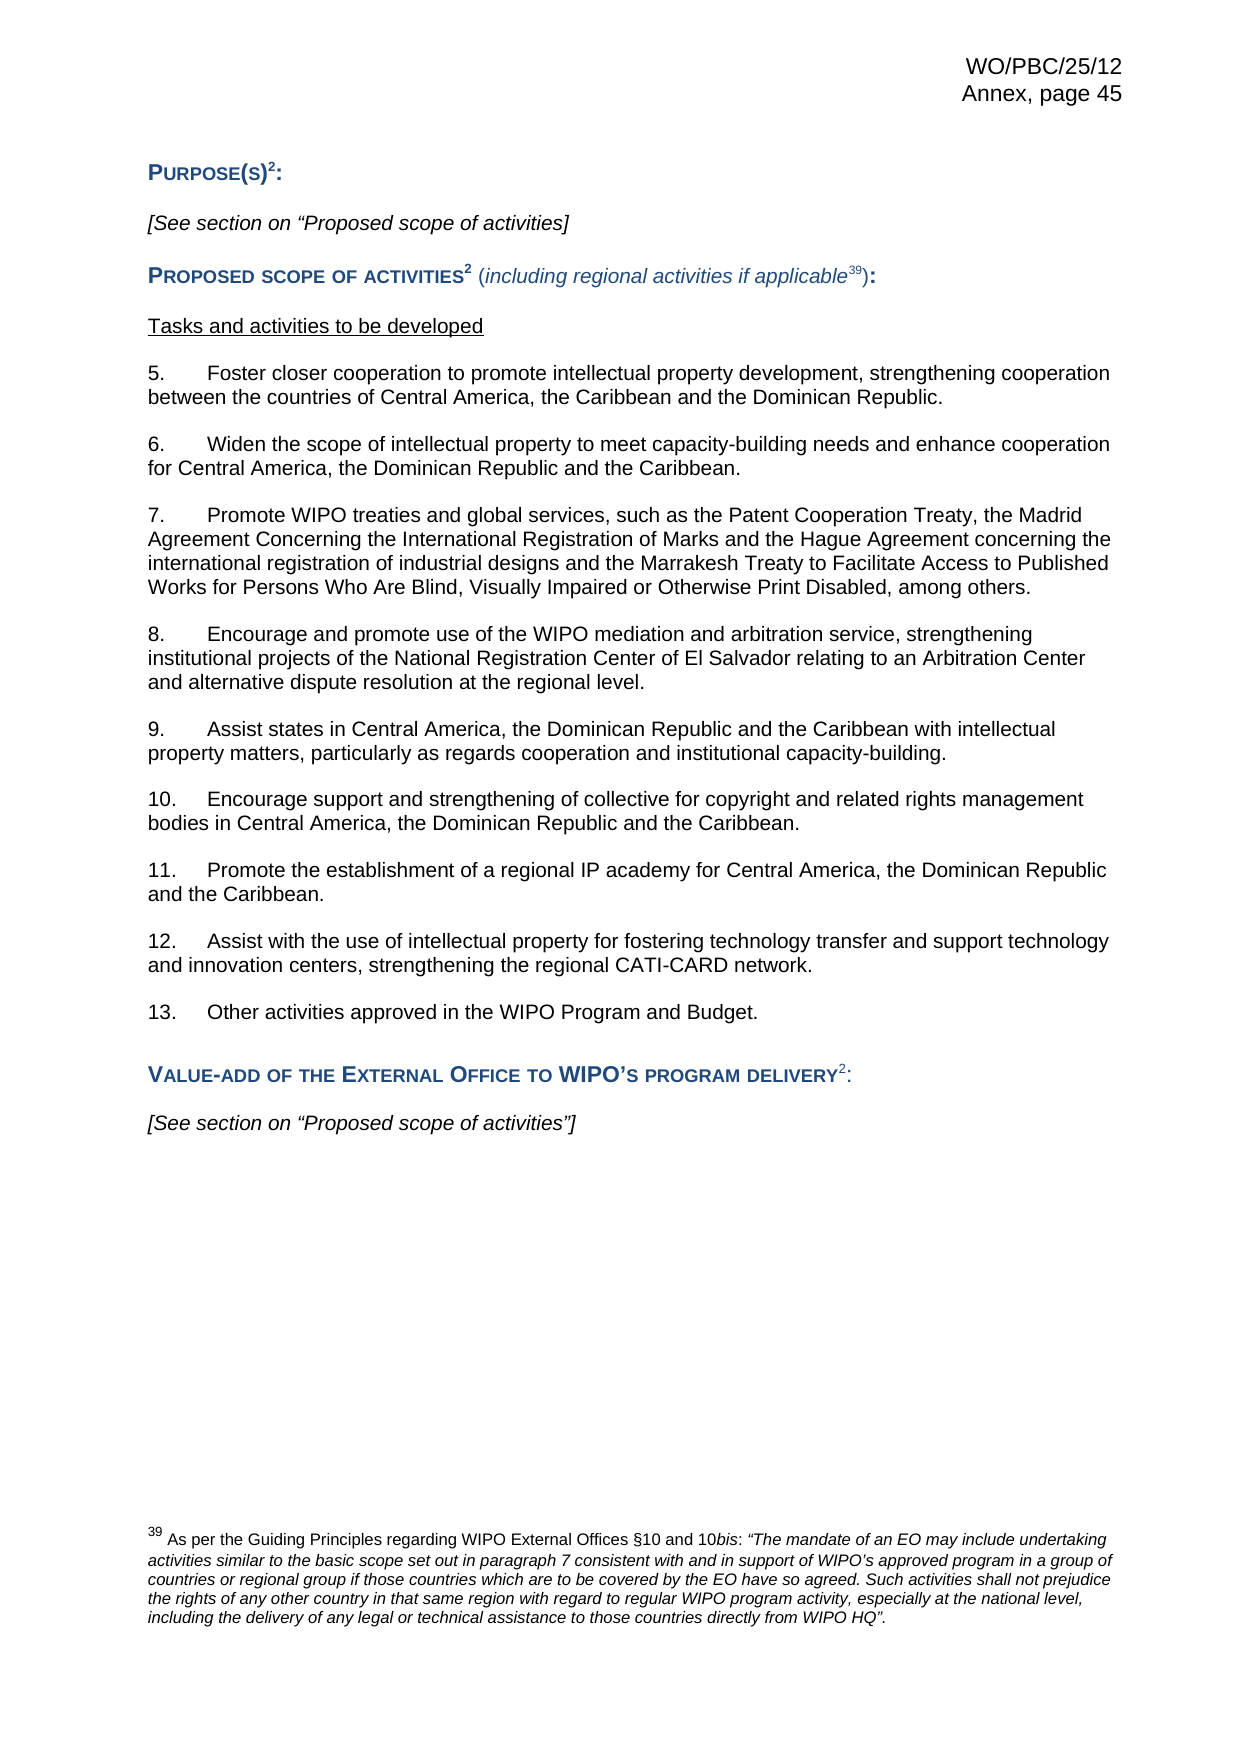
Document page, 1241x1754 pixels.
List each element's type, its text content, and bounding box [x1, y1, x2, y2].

text Value-add of the External Office to WIPO’s program delivery2: [148, 1061, 1122, 1087]
list Assist states in Central America, the Dominican Republic and the Caribbean with intellectual property matters, particularly as regards cooperation and institutional capacity-building. [148, 716, 1122, 764]
list Encourage and promote use of the WIPO mediation and arbitration service, strengthening institutional projects of the National Registration Center of El Salvador relating to an Arbitration Center and alternative dispute resolution at the regional level. [148, 622, 1122, 693]
list Foster closer cooperation to promote intellectual property development, strengthening cooperation between the countries of Central America, the Caribbean and the Dominican Republic. [148, 361, 1122, 409]
list Promote WIPO treaties and global services, such as the Patent Cooperation Treaty, the Madrid Agreement Concerning the International Registration of Marks and the Hague Agreement concerning the international registration of industrial designs and the Marrakesh Treaty to Facilitate Access to Published Works for Persons Who Are Blind, Visually Impaired or Otherwise Print Disabled, among others. [148, 503, 1122, 599]
text [See section on “Proposed scope of activities”] [148, 1111, 1122, 1135]
list Widen the scope of intellectual property to meet capacity-building needs and enhance cooperation for Central America, the Dominican Republic and the Caribbean. [148, 432, 1122, 480]
text Purpose(s)2: [148, 158, 1122, 185]
text Tasks and activities to be developed [148, 314, 1122, 338]
list Promote the establishment of a regional IP academy for Central America, the Dominican Republic and the Caribbean. [148, 858, 1122, 906]
list Other activities approved in the WIPO Program and Budget. [148, 1000, 1122, 1024]
list Assist with the use of intellectual property for fostering technology transfer and support technology and innovation centers, strengthening the regional CATI-CARD network. [148, 929, 1122, 977]
text Proposed scope of activities2 (including regional activities if applicable): [148, 262, 1122, 288]
text [See section on “Proposed scope of activities] [148, 211, 1122, 235]
list Encourage support and strengthening of collective for copyright and related rights management bodies in Central America, the Dominican Republic and the Caribbean. [148, 787, 1122, 835]
